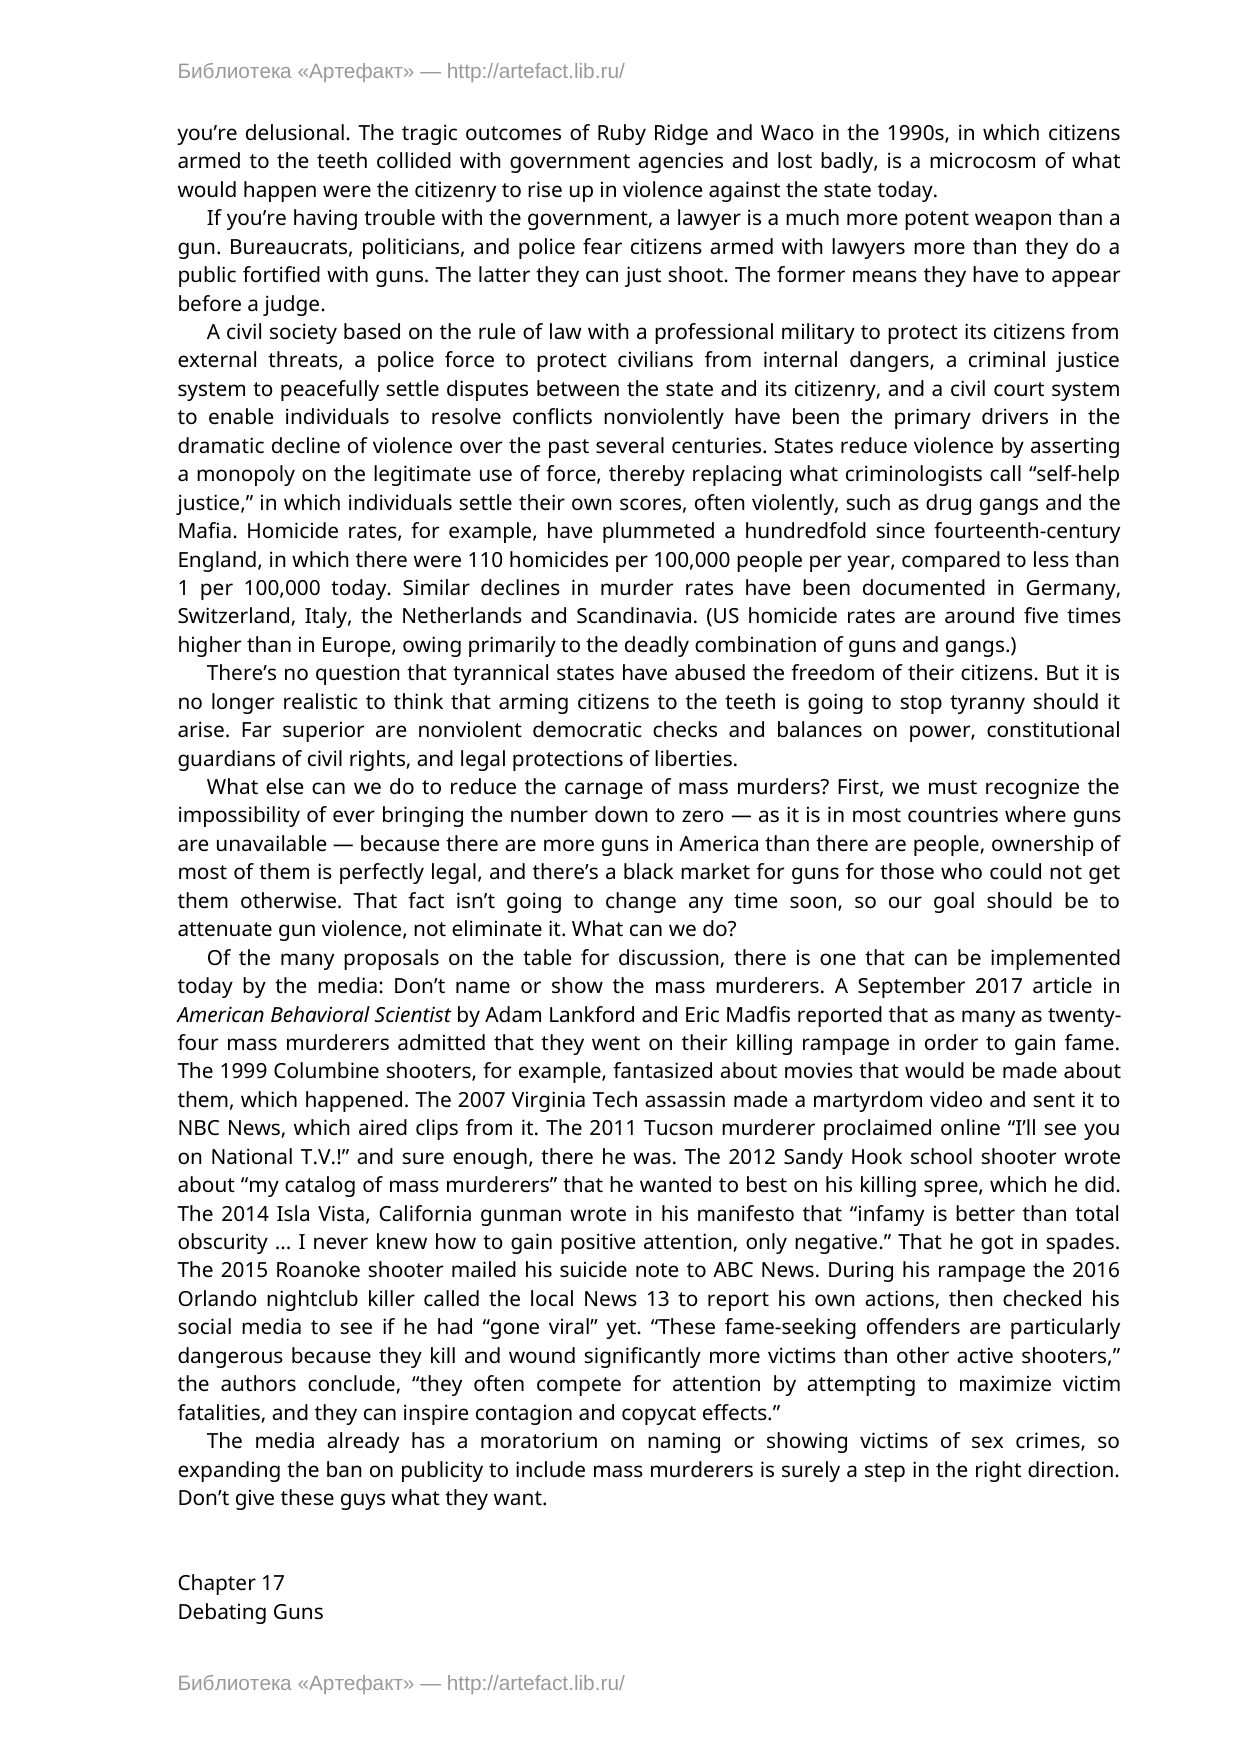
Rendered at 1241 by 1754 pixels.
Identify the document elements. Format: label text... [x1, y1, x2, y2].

subtitle Debating Guns [177, 1597, 1122, 1625]
text If you’re having trouble with the government, a lawyer is a much more potent weapon than a gun. Bureaucrats, politicians, and police fear citizens armed with lawyers more than they do a public fortified with guns. The latter they can just shoot. The former means they have to appear before a judge. [177, 203, 1122, 317]
text What else can we do to reduce the carnage of mass murders? First, we must recognize the impossibility of ever bringing the number down to zero — as it is in most countries where guns are unavailable — because there are more guns in America than there are people, ownership of most of them is perfectly legal, and there’s a black market for guns for those who could not get them otherwise. That fact isn’t going to change any time soon, so our goal should be to attenuate gun violence, not eliminate it. What can we do? [177, 772, 1122, 943]
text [177, 118, 1122, 203]
text The media already has a moratorium on naming or showing victims of sex crimes, so expanding the ban on publicity to include mass murderers is surely a step in the right direction. Don’t give these guys what they want. [177, 1426, 1122, 1512]
text A civil society based on the rule of law with a professional military to protect its citizens from external threats, a police force to protect civilians from internal dangers, a criminal justice system to peacefully settle disputes between the state and its citizenry, and a civil court system to enable individuals to resolve conflicts nonviolently have been the primary drivers in the dramatic decline of violence over the past several centuries. States reduce violence by asserting a monopoly on the legitimate use of force, thereby replacing what criminologists call “self-help justice,” in which individuals settle their own scores, often violently, such as drug gangs and the Mafia. Homicide rates, for example, have plummeted a hundredfold since fourteenth-century England, in which there were 110 homicides per 100,000 people per year, compared to less than 1 per 100,000 today. Similar declines in murder rates have been documented in Germany, Switzerland, Italy, the Netherlands and Scandinavia. (US homicide rates are around five times higher than in Europe, owing primarily to the deadly combination of guns and gangs.) [177, 317, 1122, 658]
text There’s no question that tyrannical states have abused the freedom of their citizens. But it is no longer realistic to think that arming citizens to the teeth is going to stop tyranny should it arise. Far superior are nonviolent democratic checks and balances on power, constitutional guardians of civil rights, and legal protections of liberties. [177, 658, 1122, 772]
text Of the many proposals on the table for discussion, there is one that can be implemented today by the media: Don’t name or show the mass murderers. A September 2017 article in American Behavioral Scientist by Adam Lankford and Eric Madfis reported that as many as twenty-four mass murderers admitted that they went on their killing rampage in order to gain fame. The 1999 Columbine shooters, for example, fantasized about movies that would be made about them, which happened. The 2007 Virginia Tech assassin made a martyrdom video and sent it to NBC News, which aired clips from it. The 2011 Tucson murderer proclaimed online “I’ll see you on National T.V.!” and sure enough, there he was. The 2012 Sandy Hook school shooter wrote about “my catalog of mass murderers” that he wanted to best on his killing spree, which he did. The 2014 Isla Vista, California gunman wrote in his manifesto that “infamy is better than total obscurity ... I never knew how to gain positive attention, only negative.” That he got in spades. The 2015 Roanoke shooter mailed his suicide note to ABC News. During his rampage the 2016 Orlando nightclub killer called the local News 13 to report his own actions, then checked his social media to see if he had “gone viral” yet. “These fame-seeking offenders are particularly dangerous because they kill and wound significantly more victims than other active shooters,” the authors conclude, “they often compete for attention by attempting to maximize victim fatalities, and they can inspire contagion and copycat effects.” [177, 943, 1122, 1426]
subtitle Chapter 17 [177, 1568, 1122, 1597]
